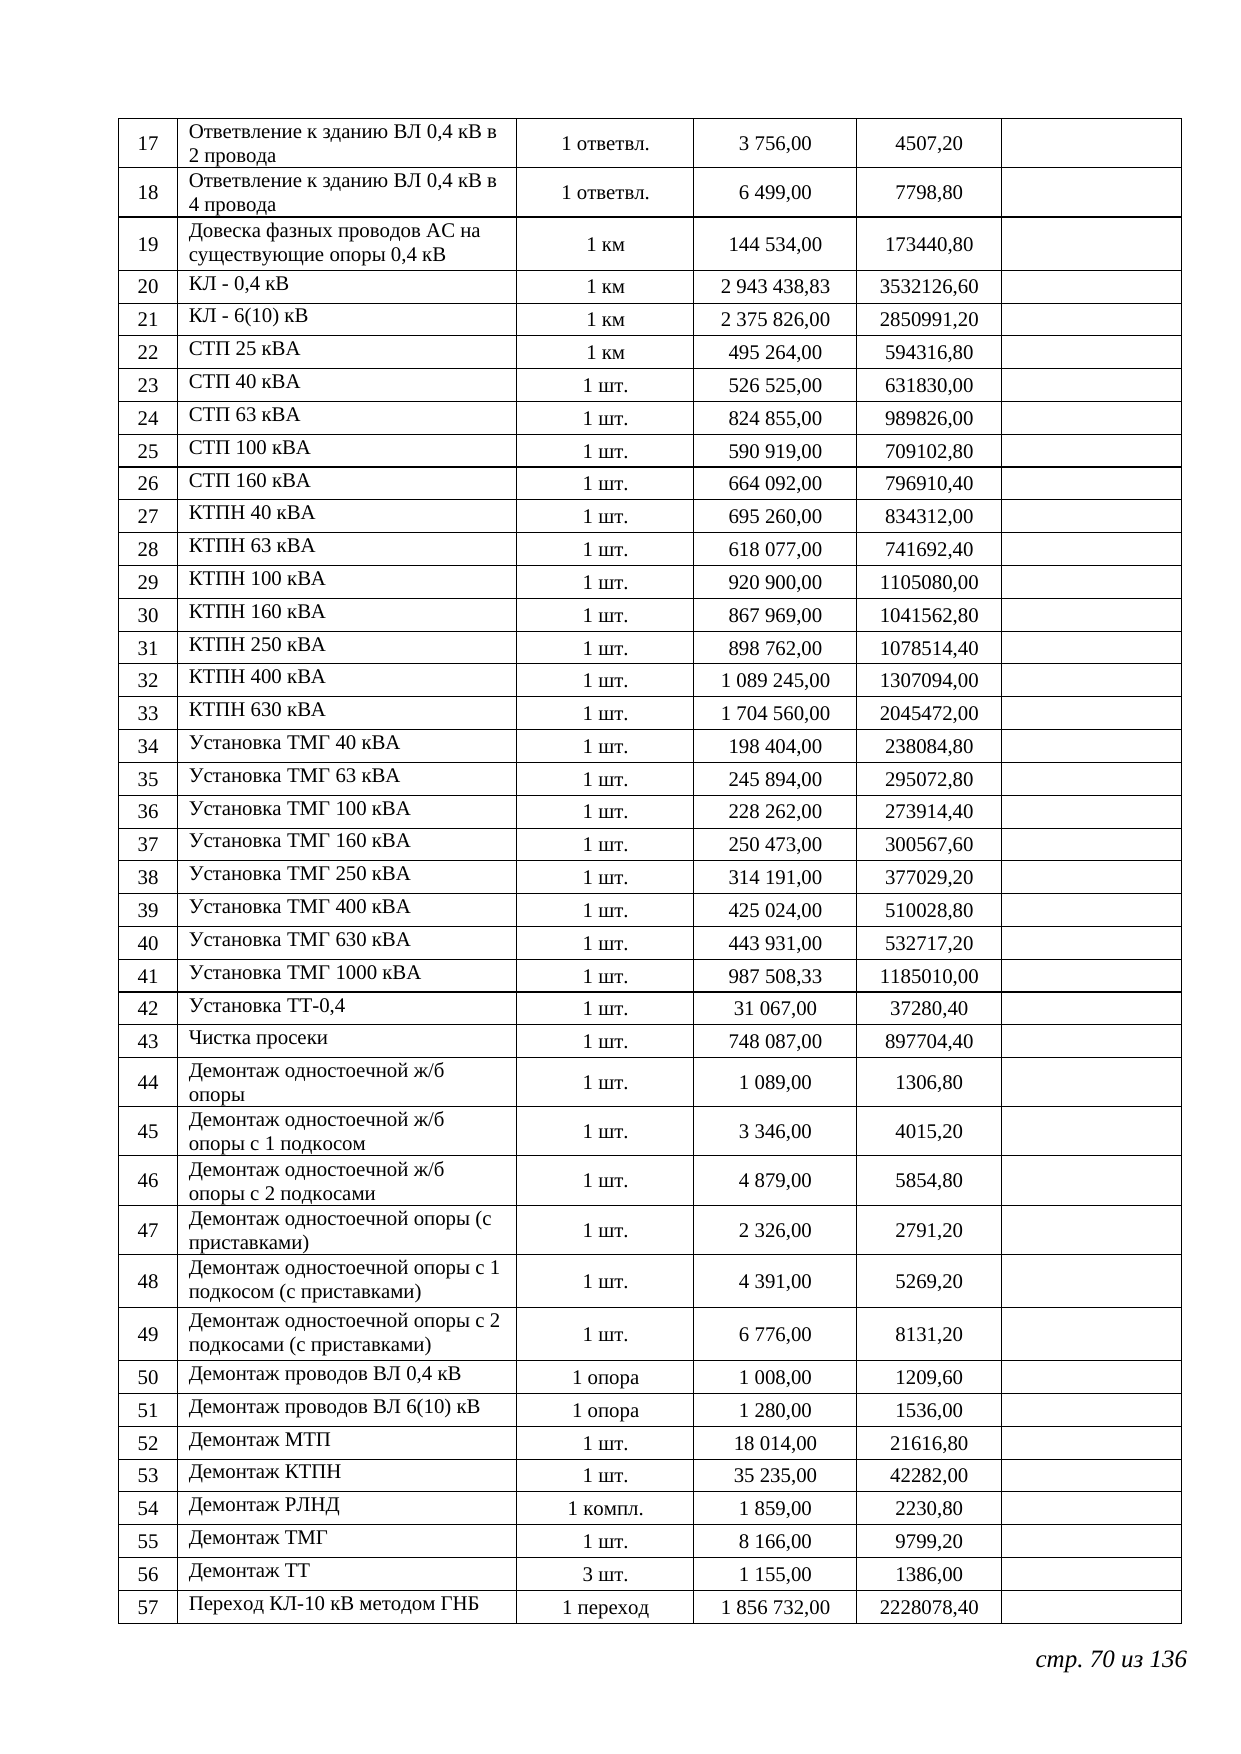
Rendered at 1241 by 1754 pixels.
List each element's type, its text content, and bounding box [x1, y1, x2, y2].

table_cell 57 [119, 1591, 177, 1622]
table_cell СТП 160 кВА [178, 468, 516, 499]
table_cell 590 919,00 [694, 435, 856, 466]
table_cell 1 км [517, 218, 693, 269]
table_cell [1002, 730, 1181, 762]
table_cell 9799,20 [857, 1525, 1001, 1557]
table_cell Установка ТМГ 630 кВА [178, 927, 516, 959]
table_cell [1002, 533, 1181, 565]
table_cell [1002, 271, 1181, 302]
table_cell 2 375 826,00 [694, 304, 856, 335]
table_cell Демонтаж одностоечной опоры с 1 подкосом (с приставками) [178, 1255, 516, 1307]
table_cell [1002, 336, 1181, 368]
table_cell Демонтаж МТП [178, 1427, 516, 1458]
table_cell 1 шт. [517, 1058, 693, 1106]
table_cell СТП 25 кВА [178, 336, 516, 368]
table_cell [1002, 119, 1181, 167]
table_cell [1002, 1361, 1181, 1393]
table_cell 709102,80 [857, 435, 1001, 466]
table_cell 37280,40 [857, 993, 1001, 1024]
table_cell [1002, 993, 1181, 1024]
table_cell 314 191,00 [694, 861, 856, 893]
table_cell Установка ТМГ 1000 кВА [178, 960, 516, 991]
table_cell [1002, 304, 1181, 335]
table_cell 1 089 245,00 [694, 664, 856, 696]
table_cell 1 шт. [517, 1525, 693, 1557]
table_cell 245 894,00 [694, 763, 856, 794]
table_cell 21 [119, 304, 177, 335]
table_cell 31 [119, 632, 177, 663]
table_cell 1 шт. [517, 533, 693, 565]
table_cell Установка ТМГ 63 кВА [178, 763, 516, 794]
table_cell 28 [119, 533, 177, 565]
table_cell 42 [119, 993, 177, 1024]
table_cell [1002, 1255, 1181, 1307]
table_cell 1209,60 [857, 1361, 1001, 1393]
table_cell 33 [119, 697, 177, 729]
table_cell 46 [119, 1156, 177, 1204]
table_cell Демонтаж одностоечной ж/б опоры [178, 1058, 516, 1106]
table_cell [1002, 1206, 1181, 1254]
table_cell СТП 100 кВА [178, 435, 516, 466]
table_cell 32 [119, 664, 177, 696]
table_cell 43 [119, 1025, 177, 1057]
table_cell 273914,40 [857, 796, 1001, 827]
table_cell [1002, 960, 1181, 991]
table_cell [1002, 1558, 1181, 1590]
table_cell 7798,80 [857, 168, 1001, 216]
table_cell 2 943 438,83 [694, 271, 856, 302]
table_cell 144 534,00 [694, 218, 856, 269]
table_cell КЛ - 6(10) кВ [178, 304, 516, 335]
table_cell Демонтаж КТПН [178, 1460, 516, 1491]
table_cell [1002, 796, 1181, 827]
table_cell [1002, 468, 1181, 499]
table_cell 425 024,00 [694, 894, 856, 926]
table_cell 37 [119, 829, 177, 860]
table_cell [1002, 369, 1181, 401]
table_cell 42282,00 [857, 1460, 1001, 1491]
table_cell 867 969,00 [694, 599, 856, 631]
table_cell [1002, 664, 1181, 696]
table_cell 29 [119, 566, 177, 598]
table_cell 49 [119, 1308, 177, 1360]
table_cell 45 [119, 1107, 177, 1155]
table_cell 36 [119, 796, 177, 827]
table_cell 4 879,00 [694, 1156, 856, 1204]
table_cell Установка ТТ-0,4 [178, 993, 516, 1024]
table_cell 1 шт. [517, 927, 693, 959]
table_cell 48 [119, 1255, 177, 1307]
table_cell 897704,40 [857, 1025, 1001, 1057]
table_cell 1 шт. [517, 1107, 693, 1155]
table_cell 1 704 560,00 [694, 697, 856, 729]
table_cell 834312,00 [857, 500, 1001, 532]
table_cell 53 [119, 1460, 177, 1491]
table_cell 35 235,00 [694, 1460, 856, 1491]
table_cell 1 шт. [517, 1427, 693, 1458]
table_cell 1 шт. [517, 796, 693, 827]
table_cell 1 008,00 [694, 1361, 856, 1393]
table_cell 21616,80 [857, 1427, 1001, 1458]
table_cell 52 [119, 1427, 177, 1458]
table_cell 1185010,00 [857, 960, 1001, 991]
table_cell 1 шт. [517, 763, 693, 794]
table_cell 2230,80 [857, 1492, 1001, 1524]
table_cell [1002, 1460, 1181, 1491]
table_cell 3532126,60 [857, 271, 1001, 302]
table_cell 1 859,00 [694, 1492, 856, 1524]
table_cell 594316,80 [857, 336, 1001, 368]
table_cell 1 шт. [517, 1460, 693, 1491]
table_cell 495 264,00 [694, 336, 856, 368]
table_cell Установка ТМГ 100 кВА [178, 796, 516, 827]
table_cell 989826,00 [857, 402, 1001, 434]
table_cell 30 [119, 599, 177, 631]
table_cell [1002, 697, 1181, 729]
table_cell 2791,20 [857, 1206, 1001, 1254]
table_cell 1 компл. [517, 1492, 693, 1524]
table_cell [1002, 632, 1181, 663]
table_cell 55 [119, 1525, 177, 1557]
table_cell 1 опора [517, 1361, 693, 1393]
table_cell 1 переход [517, 1591, 693, 1622]
table_cell 5854,80 [857, 1156, 1001, 1204]
table_cell 1 опора [517, 1394, 693, 1426]
table_cell КЛ - 0,4 кВ [178, 271, 516, 302]
table_cell [1002, 599, 1181, 631]
table_cell 741692,40 [857, 533, 1001, 565]
table_cell 377029,20 [857, 861, 1001, 893]
table_cell 1 шт. [517, 402, 693, 434]
table_cell 3 756,00 [694, 119, 856, 167]
table_cell Установка ТМГ 160 кВА [178, 829, 516, 860]
table_cell Ответвление к зданию ВЛ 0,4 кВ в 4 провода [178, 168, 516, 216]
table_cell 443 931,00 [694, 927, 856, 959]
table_cell 2 326,00 [694, 1206, 856, 1254]
table_cell 898 762,00 [694, 632, 856, 663]
table_cell 1105080,00 [857, 566, 1001, 598]
table_cell 1 шт. [517, 894, 693, 926]
table_cell 39 [119, 894, 177, 926]
table_cell Демонтаж ТТ [178, 1558, 516, 1590]
table_cell 2228078,40 [857, 1591, 1001, 1622]
table_cell 1 шт. [517, 632, 693, 663]
table_cell 1 км [517, 271, 693, 302]
table_cell Демонтаж ТМГ [178, 1525, 516, 1557]
table_cell [1002, 566, 1181, 598]
table_cell 1 шт. [517, 1206, 693, 1254]
table_cell 1078514,40 [857, 632, 1001, 663]
table_cell 25 [119, 435, 177, 466]
table_cell КТПН 100 кВА [178, 566, 516, 598]
table_cell 250 473,00 [694, 829, 856, 860]
table_cell 1 089,00 [694, 1058, 856, 1106]
table_cell [1002, 1107, 1181, 1155]
table_cell 50 [119, 1361, 177, 1393]
table_cell 1 км [517, 304, 693, 335]
table_cell 748 087,00 [694, 1025, 856, 1057]
table_cell [1002, 894, 1181, 926]
table_cell [1002, 1492, 1181, 1524]
table_cell 31 067,00 [694, 993, 856, 1024]
table_cell Чистка просеки [178, 1025, 516, 1057]
table_cell 1 шт. [517, 730, 693, 762]
table_cell 510028,80 [857, 894, 1001, 926]
table_cell 8131,20 [857, 1308, 1001, 1360]
table_cell 1 шт. [517, 664, 693, 696]
table_cell 295072,80 [857, 763, 1001, 794]
table_cell [1002, 1308, 1181, 1360]
table_cell [1002, 1025, 1181, 1057]
table_cell 1 шт. [517, 993, 693, 1024]
table_cell 300567,60 [857, 829, 1001, 860]
table_cell 238084,80 [857, 730, 1001, 762]
table_cell 40 [119, 927, 177, 959]
table_cell 6 499,00 [694, 168, 856, 216]
table_cell КТПН 400 кВА [178, 664, 516, 696]
table_cell СТП 63 кВА [178, 402, 516, 434]
table_cell КТПН 250 кВА [178, 632, 516, 663]
table_cell Демонтаж одностоечной опоры с 2 подкосами (с приставками) [178, 1308, 516, 1360]
table_cell Демонтаж проводов ВЛ 0,4 кВ [178, 1361, 516, 1393]
table_cell 824 855,00 [694, 402, 856, 434]
table_cell 1 шт. [517, 1156, 693, 1204]
table_cell СТП 40 кВА [178, 369, 516, 401]
table_cell Демонтаж РЛНД [178, 1492, 516, 1524]
table_cell 4507,20 [857, 119, 1001, 167]
table_cell [1002, 763, 1181, 794]
table_cell 920 900,00 [694, 566, 856, 598]
table_cell 1 шт. [517, 500, 693, 532]
table_cell 19 [119, 218, 177, 269]
table_cell Демонтаж одностоечной ж/б опоры с 1 подкосом [178, 1107, 516, 1155]
table_cell 20 [119, 271, 177, 302]
table_cell [1002, 1394, 1181, 1426]
table_cell 618 077,00 [694, 533, 856, 565]
table_cell [1002, 829, 1181, 860]
table_cell [1002, 1156, 1181, 1204]
table_cell 526 525,00 [694, 369, 856, 401]
table_cell 631830,00 [857, 369, 1001, 401]
table_cell 796910,40 [857, 468, 1001, 499]
table_cell Установка ТМГ 250 кВА [178, 861, 516, 893]
table_cell 23 [119, 369, 177, 401]
table_cell 34 [119, 730, 177, 762]
table_cell Ответвление к зданию ВЛ 0,4 кВ в 2 провода [178, 119, 516, 167]
table_cell Переход КЛ-10 кВ методом ГНБ [178, 1591, 516, 1622]
table_cell 1 шт. [517, 468, 693, 499]
table_cell КТПН 40 кВА [178, 500, 516, 532]
table_cell [1002, 1525, 1181, 1557]
table_cell 44 [119, 1058, 177, 1106]
table_cell 2850991,20 [857, 304, 1001, 335]
table_cell [1002, 927, 1181, 959]
table_cell [1002, 168, 1181, 216]
table_cell Демонтаж одностоечной ж/б опоры с 2 подкосами [178, 1156, 516, 1204]
table_cell [1002, 435, 1181, 466]
table_cell 1 ответвл. [517, 168, 693, 216]
table_cell 54 [119, 1492, 177, 1524]
table_cell 1 155,00 [694, 1558, 856, 1590]
table_cell 173440,80 [857, 218, 1001, 269]
table_cell 17 [119, 119, 177, 167]
table_cell 1 шт. [517, 960, 693, 991]
table_cell [1002, 402, 1181, 434]
table_cell КТПН 630 кВА [178, 697, 516, 729]
table_cell 1307094,00 [857, 664, 1001, 696]
table_cell 1 шт. [517, 599, 693, 631]
table_cell 18 [119, 168, 177, 216]
table_cell 1 шт. [517, 697, 693, 729]
table_cell 1536,00 [857, 1394, 1001, 1426]
table_cell 1 шт. [517, 1255, 693, 1307]
table_cell КТПН 63 кВА [178, 533, 516, 565]
table_cell 664 092,00 [694, 468, 856, 499]
table_cell 2045472,00 [857, 697, 1001, 729]
table_cell 8 166,00 [694, 1525, 856, 1557]
table_cell 1 шт. [517, 1308, 693, 1360]
table_cell КТПН 160 кВА [178, 599, 516, 631]
table_cell 41 [119, 960, 177, 991]
table_cell 1 шт. [517, 861, 693, 893]
table_cell 1 шт. [517, 1025, 693, 1057]
table_cell 228 262,00 [694, 796, 856, 827]
table_cell [1002, 861, 1181, 893]
table_cell [1002, 1427, 1181, 1458]
table_cell 24 [119, 402, 177, 434]
table_cell 3 шт. [517, 1558, 693, 1590]
table_cell 1 шт. [517, 566, 693, 598]
table_cell 35 [119, 763, 177, 794]
table_cell 56 [119, 1558, 177, 1590]
table_cell Демонтаж одностоечной опоры (с приставками) [178, 1206, 516, 1254]
table_cell 1 шт. [517, 369, 693, 401]
table_cell 27 [119, 500, 177, 532]
table_cell 1 км [517, 336, 693, 368]
table_cell 1386,00 [857, 1558, 1001, 1590]
table_cell 1041562,80 [857, 599, 1001, 631]
table_cell 532717,20 [857, 927, 1001, 959]
table_cell 1 ответвл. [517, 119, 693, 167]
table_cell 4 391,00 [694, 1255, 856, 1307]
table_cell 987 508,33 [694, 960, 856, 991]
table_cell 1306,80 [857, 1058, 1001, 1106]
table_cell 1 шт. [517, 829, 693, 860]
table_cell 51 [119, 1394, 177, 1426]
table_cell 18 014,00 [694, 1427, 856, 1458]
table_cell Установка ТМГ 40 кВА [178, 730, 516, 762]
table_cell 47 [119, 1206, 177, 1254]
table_cell 22 [119, 336, 177, 368]
table_cell 38 [119, 861, 177, 893]
table_cell 6 776,00 [694, 1308, 856, 1360]
table_cell [1002, 500, 1181, 532]
table_cell 198 404,00 [694, 730, 856, 762]
table_cell 1 шт. [517, 435, 693, 466]
table_cell Демонтаж проводов ВЛ 6(10) кВ [178, 1394, 516, 1426]
table_cell 1 856 732,00 [694, 1591, 856, 1622]
table_cell [1002, 1591, 1181, 1622]
table_cell Довеска фазных проводов АС на существующие опоры 0,4 кВ [178, 218, 516, 269]
table_cell [1002, 218, 1181, 269]
table_cell 5269,20 [857, 1255, 1001, 1307]
table_cell 4015,20 [857, 1107, 1001, 1155]
table_cell 1 280,00 [694, 1394, 856, 1426]
table_cell Установка ТМГ 400 кВА [178, 894, 516, 926]
table_cell 695 260,00 [694, 500, 856, 532]
table_cell 3 346,00 [694, 1107, 856, 1155]
table_cell 26 [119, 468, 177, 499]
table_cell [1002, 1058, 1181, 1106]
